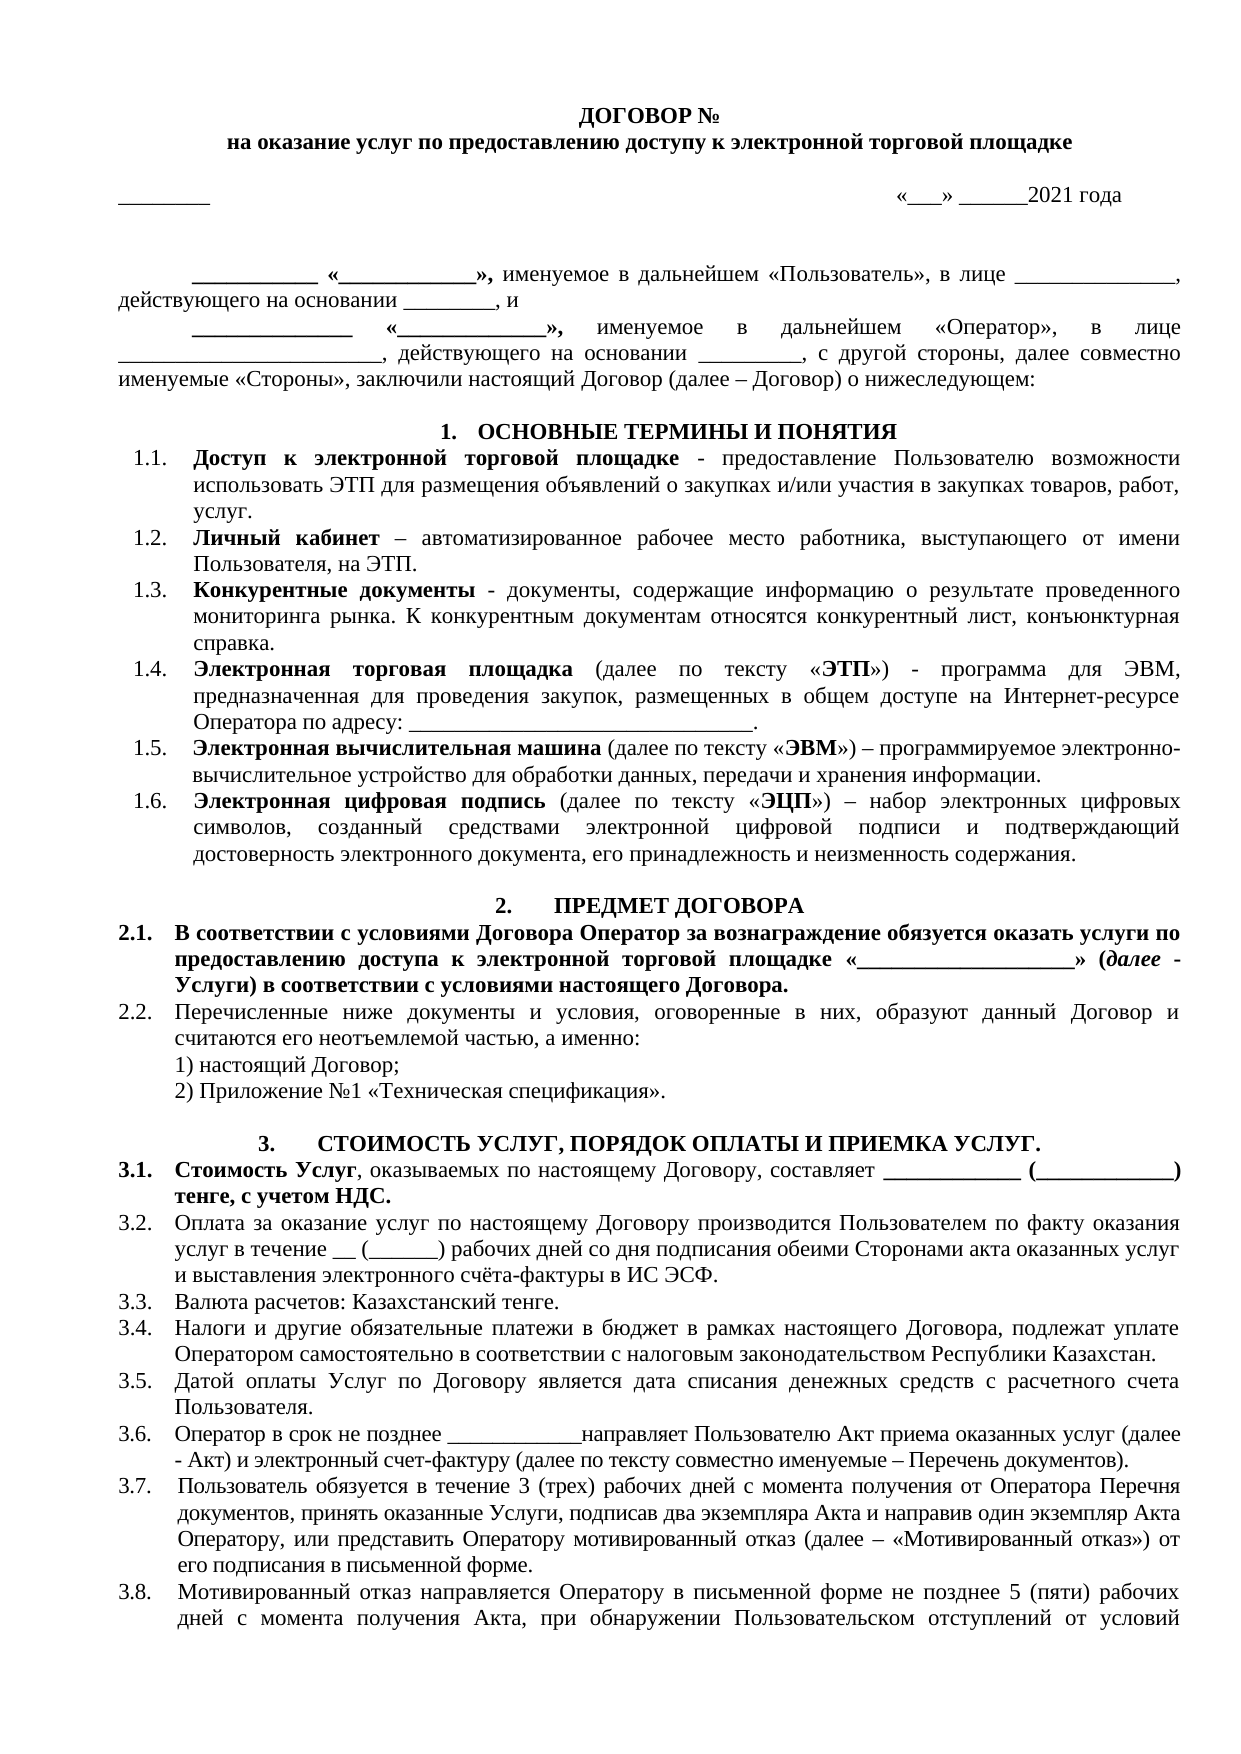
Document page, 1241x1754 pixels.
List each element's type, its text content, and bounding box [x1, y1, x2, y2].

text ___________ «____________», именуемое в дальнейшем «Пользователь», в лице ______________, действующего на основании ________, и [118, 260, 1181, 313]
text ДОГОВОР № [118, 102, 1181, 128]
list Доступ к электронной торговой площадке - предоставление Пользователю возможности использовать ЭТП для размещения объявлений о закупках и/или участия в закупках товаров, работ, услуг. [133, 444, 1181, 523]
list ПРЕДМЕТ ДОГОВОРА [118, 892, 1181, 919]
text ______________ «_____________», именуемое в дальнейшем «Оператор», в лице _______________________, действующего на основании _________, с другой стороны, далее совместно именуемые «Стороны», заключили настоящий Договор (далее – Договор) о нижеследующем: [118, 313, 1181, 392]
list Личный кабинет – автоматизированное рабочее место работника, выступающего от имени Пользователя, на ЭТП. [133, 523, 1181, 576]
text 1) настоящий Договор; [174, 1051, 1181, 1077]
text 2) Приложение №1 «Техническая спецификация». [174, 1077, 1181, 1103]
list Оплата за оказание услуг по настоящему Договору производится Пользователем по факту оказания услуг в течение __ (______) рабочих дней со дня подписания обеими Сторонами акта оказанных услуг и выставления электронного счёта-фактуры в ИС ЭСФ. [118, 1209, 1181, 1288]
list Налоги и другие обязательные платежи в бюджет в рамках настоящего Договора, подлежат уплате Оператором самостоятельно в соответствии с налоговым законодательством Республики Казахстан. [118, 1314, 1181, 1367]
list Электронная вычислительная машина (далее по тексту «ЭВМ») – программируемое электронно-вычислительное устройство для обработки данных, передачи и хранения информации. [133, 734, 1181, 787]
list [118, 1578, 1181, 1630]
text на оказание услуг по предоставлению доступу к электронной торговой площадке [118, 128, 1181, 154]
list Электронная цифровая подпись (далее по тексту «ЭЦП») – набор электронных цифровых символов, созданный средствами электронной цифровой подписи и подтверждающий достоверность электронного документа, его принадлежность и неизменность содержания. [133, 787, 1181, 866]
list Оператор в срок не позднее ____________направляет Пользователю Акт приема оказанных услуг (далее - Акт) и электронный счет-фактуру (далее по тексту совместно именуемые – Перечень документов). [118, 1419, 1181, 1472]
list ОСНОВНЫЕ ТЕРМИНЫ И ПОНЯТИЯ [156, 418, 1181, 444]
list В соответствии с условиями Договора Оператор за вознаграждение обязуется оказать услуги по предоставлению доступа к электронной торговой площадке «___________________» (далее - Услуги) в соответствии с условиями настоящего Договора. [118, 919, 1181, 998]
list Датой оплаты Услуг по Договору является дата списания денежных средств с расчетного счета Пользователя. [118, 1367, 1181, 1419]
text ________ «___» ______2021 года [118, 181, 1181, 207]
list Стоимость Услуг, оказываемых по настоящему Договору, составляет ____________ (____________) тенге, с учетом НДС. [118, 1156, 1181, 1209]
list Валюта расчетов: Казахстанский тенге. [118, 1288, 1181, 1314]
list Конкурентные документы - документы, содержащие информацию о результате проведенного мониторинга рынка. К конкурентным документам относятся конкурентный лист, конъюнктурная справка. [133, 576, 1181, 655]
list СТОИМОСТЬ УСЛУГ, ПОРЯДОК ОПЛАТЫ И ПРИЕМКА УСЛУГ. [118, 1130, 1181, 1156]
list Пользователь обязуется в течение 3 (трех) рабочих дней с момента получения от Оператора Перечня документов, принять оказанные Услуги, подписав два экземпляра Акта и направив один экземпляр Акта Оператору, или представить Оператору мотивированный отказ (далее – «Мотивированный отказ») от его подписания в письменной форме. [118, 1472, 1181, 1578]
list Электронная торговая площадка (далее по тексту «ЭТП») - программа для ЭВМ, предназначенная для проведения закупок, размещенных в общем доступе на Интернет-ресурсе Оператора по адресу: ______________________________. [133, 655, 1181, 734]
list Перечисленные ниже документы и условия, оговоренные в них, образуют данный Договор и считаются его неотъемлемой частью, а именно: [118, 998, 1181, 1051]
